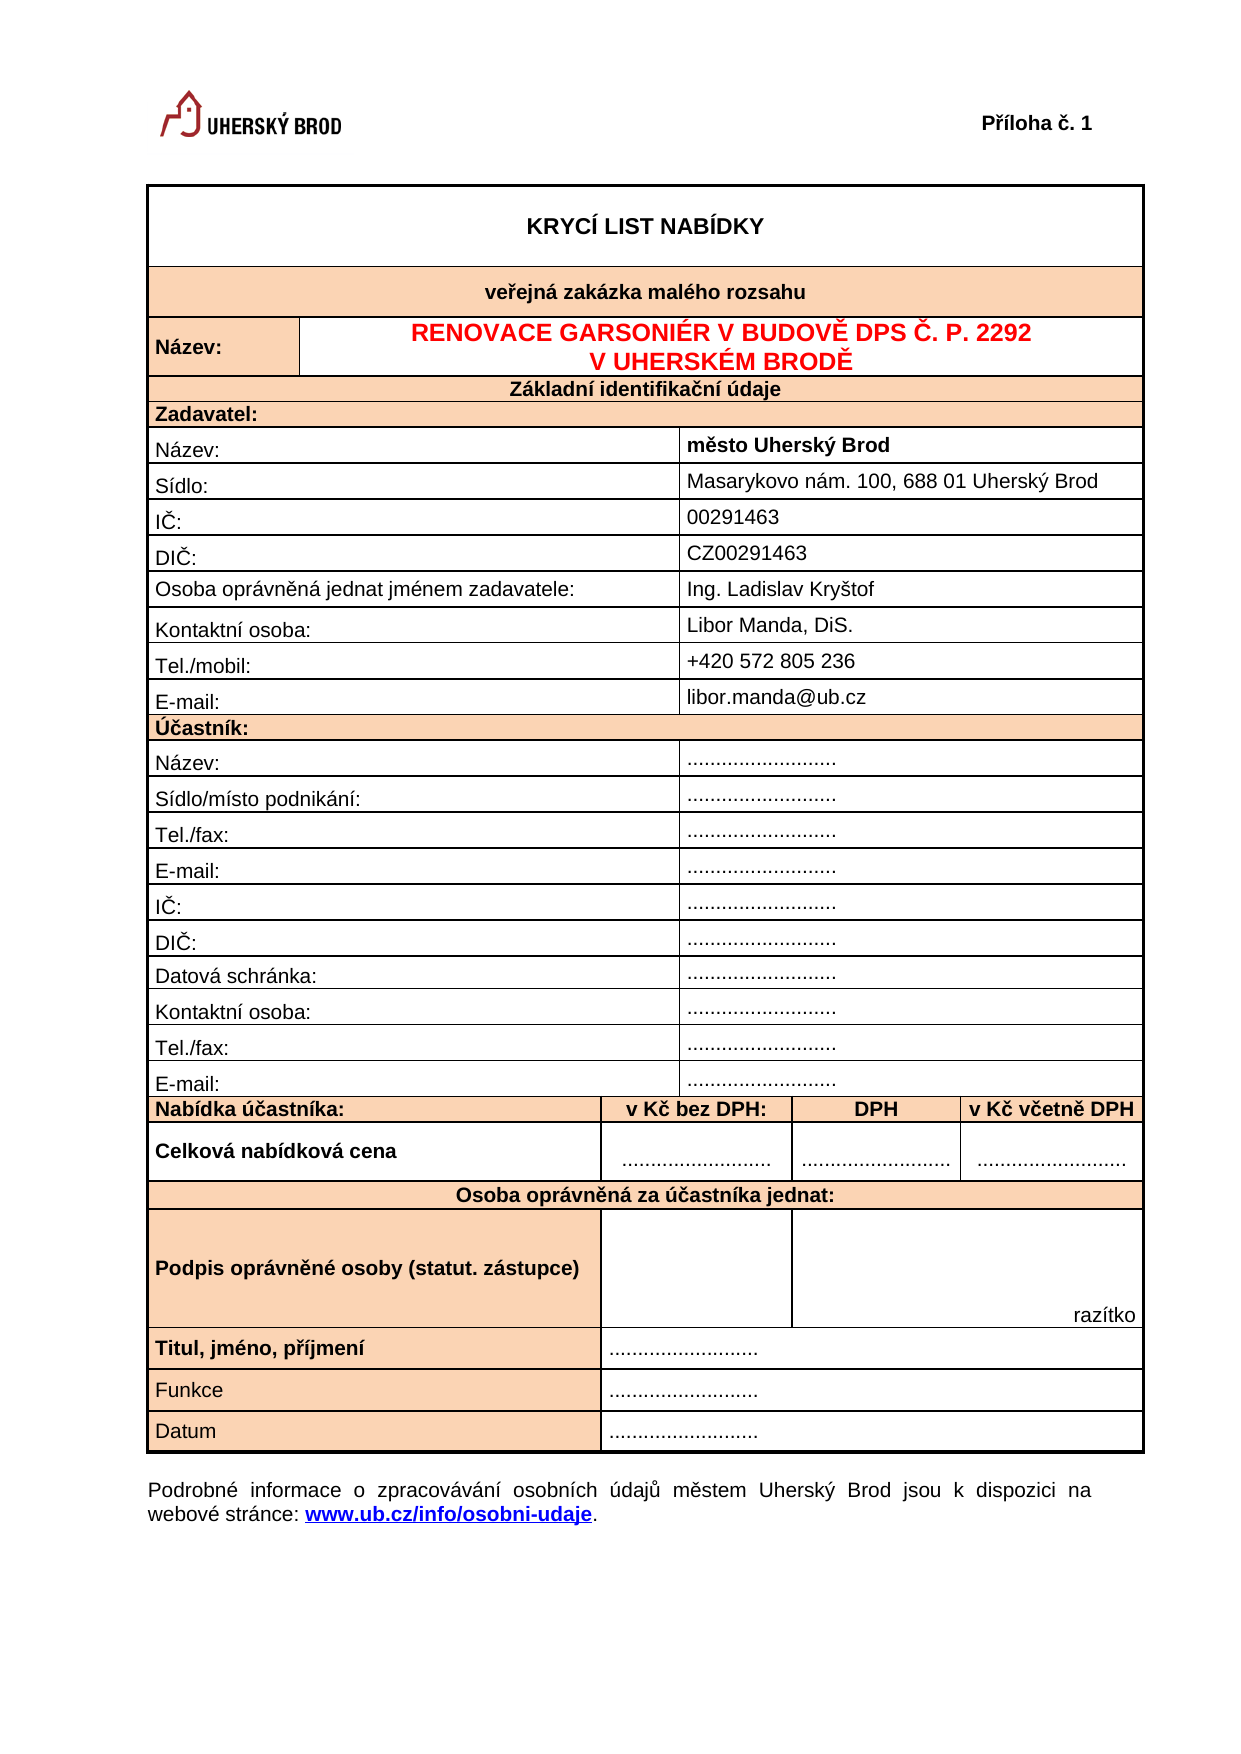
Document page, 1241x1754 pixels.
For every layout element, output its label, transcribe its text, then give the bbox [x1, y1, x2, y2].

table_cell DIČ: [149, 921, 679, 955]
table_cell Datum [149, 1412, 600, 1450]
table_cell libor.manda@ub.cz [680, 680, 1142, 714]
table_cell .......................... [680, 885, 1142, 919]
table_cell Ing. Ladislav Kryštof [680, 572, 1142, 606]
table_cell Základní identifikační údaje [149, 377, 1142, 401]
table_cell .......................... [680, 813, 1142, 847]
table_cell Tel./mobil: [149, 643, 679, 678]
table_cell E-mail: [149, 849, 679, 883]
table_cell .......................... [680, 777, 1142, 811]
table_cell CZ00291463 [680, 536, 1142, 570]
text Podrobné informace o zpracovávání osobních údajů městem Uherský Brod jsou k dispozici na webové stránce: www.ub.cz/info/osobni-udaje. [148, 1477, 1092, 1525]
table_cell .......................... [680, 921, 1142, 955]
table_cell Nabídka účastníka: [149, 1097, 600, 1121]
table_cell IČ: [149, 500, 679, 534]
table_cell .......................... [602, 1123, 791, 1180]
table_cell Název: [149, 741, 679, 775]
picture [147, 73, 354, 155]
table_cell razítko [793, 1210, 1142, 1326]
table_cell .......................... [680, 989, 1142, 1024]
table_cell Sídlo: [149, 464, 679, 498]
table_cell .......................... [602, 1370, 1142, 1410]
table_cell .......................... [961, 1123, 1142, 1180]
table_cell 00291463 [680, 500, 1142, 534]
table_cell v Kč včetně DPH [961, 1097, 1142, 1121]
table_cell Kontaktní osoba: [149, 989, 679, 1024]
table_cell .......................... [680, 849, 1142, 883]
table_cell [602, 1210, 791, 1326]
table_cell DPH [793, 1097, 960, 1121]
table_cell Název: [149, 318, 299, 375]
table_cell renovace garsoniér v budově DPS č. p. 2292 v uherském Brodě [300, 318, 1142, 375]
table_cell Libor Manda, DiS. [680, 608, 1142, 642]
table_cell Účastník: [149, 715, 1142, 739]
table_cell veřejná zakázka malého rozsahu [149, 267, 1142, 316]
table_cell E-mail: [149, 1061, 679, 1096]
table_cell Osoba oprávněná za účastníka jednat: [149, 1182, 1142, 1208]
table_cell Datová schránka: [149, 957, 679, 988]
table_cell Celková nabídková cena [149, 1123, 600, 1180]
table_cell Funkce [149, 1370, 600, 1410]
table_cell Zadavatel: [149, 402, 1142, 426]
table_cell .......................... [602, 1328, 1142, 1368]
table_header KRYCÍ LIST NABÍDKY [149, 187, 1142, 266]
table_cell E-mail: [149, 680, 679, 714]
table_cell Tel./fax: [149, 1025, 679, 1059]
table_cell Název: [149, 428, 679, 462]
table_cell .......................... [793, 1123, 960, 1180]
table_cell Titul, jméno, příjmení [149, 1328, 600, 1368]
table_cell .......................... [680, 1061, 1142, 1096]
table_cell .......................... [680, 741, 1142, 775]
table_cell DIČ: [149, 536, 679, 570]
table_cell Sídlo/místo podnikání: [149, 777, 679, 811]
table_cell .......................... [602, 1412, 1142, 1450]
table_cell Masarykovo nám. 100, 688 01 Uherský Brod [680, 464, 1142, 498]
table_cell v Kč bez DPH: [602, 1097, 791, 1121]
table_cell .......................... [680, 1025, 1142, 1059]
table_cell Podpis oprávněné osoby (statut. zástupce) [149, 1210, 600, 1326]
table_cell +420 572 805 236 [680, 643, 1142, 678]
table_cell .......................... [680, 957, 1142, 988]
table_cell Osoba oprávněná jednat jménem zadavatele: [149, 572, 679, 606]
table_cell město Uherský Brod [680, 428, 1142, 462]
table_cell Kontaktní osoba: [149, 608, 679, 642]
table_cell IČ: [149, 885, 679, 919]
table_cell Tel./fax: [149, 813, 679, 847]
